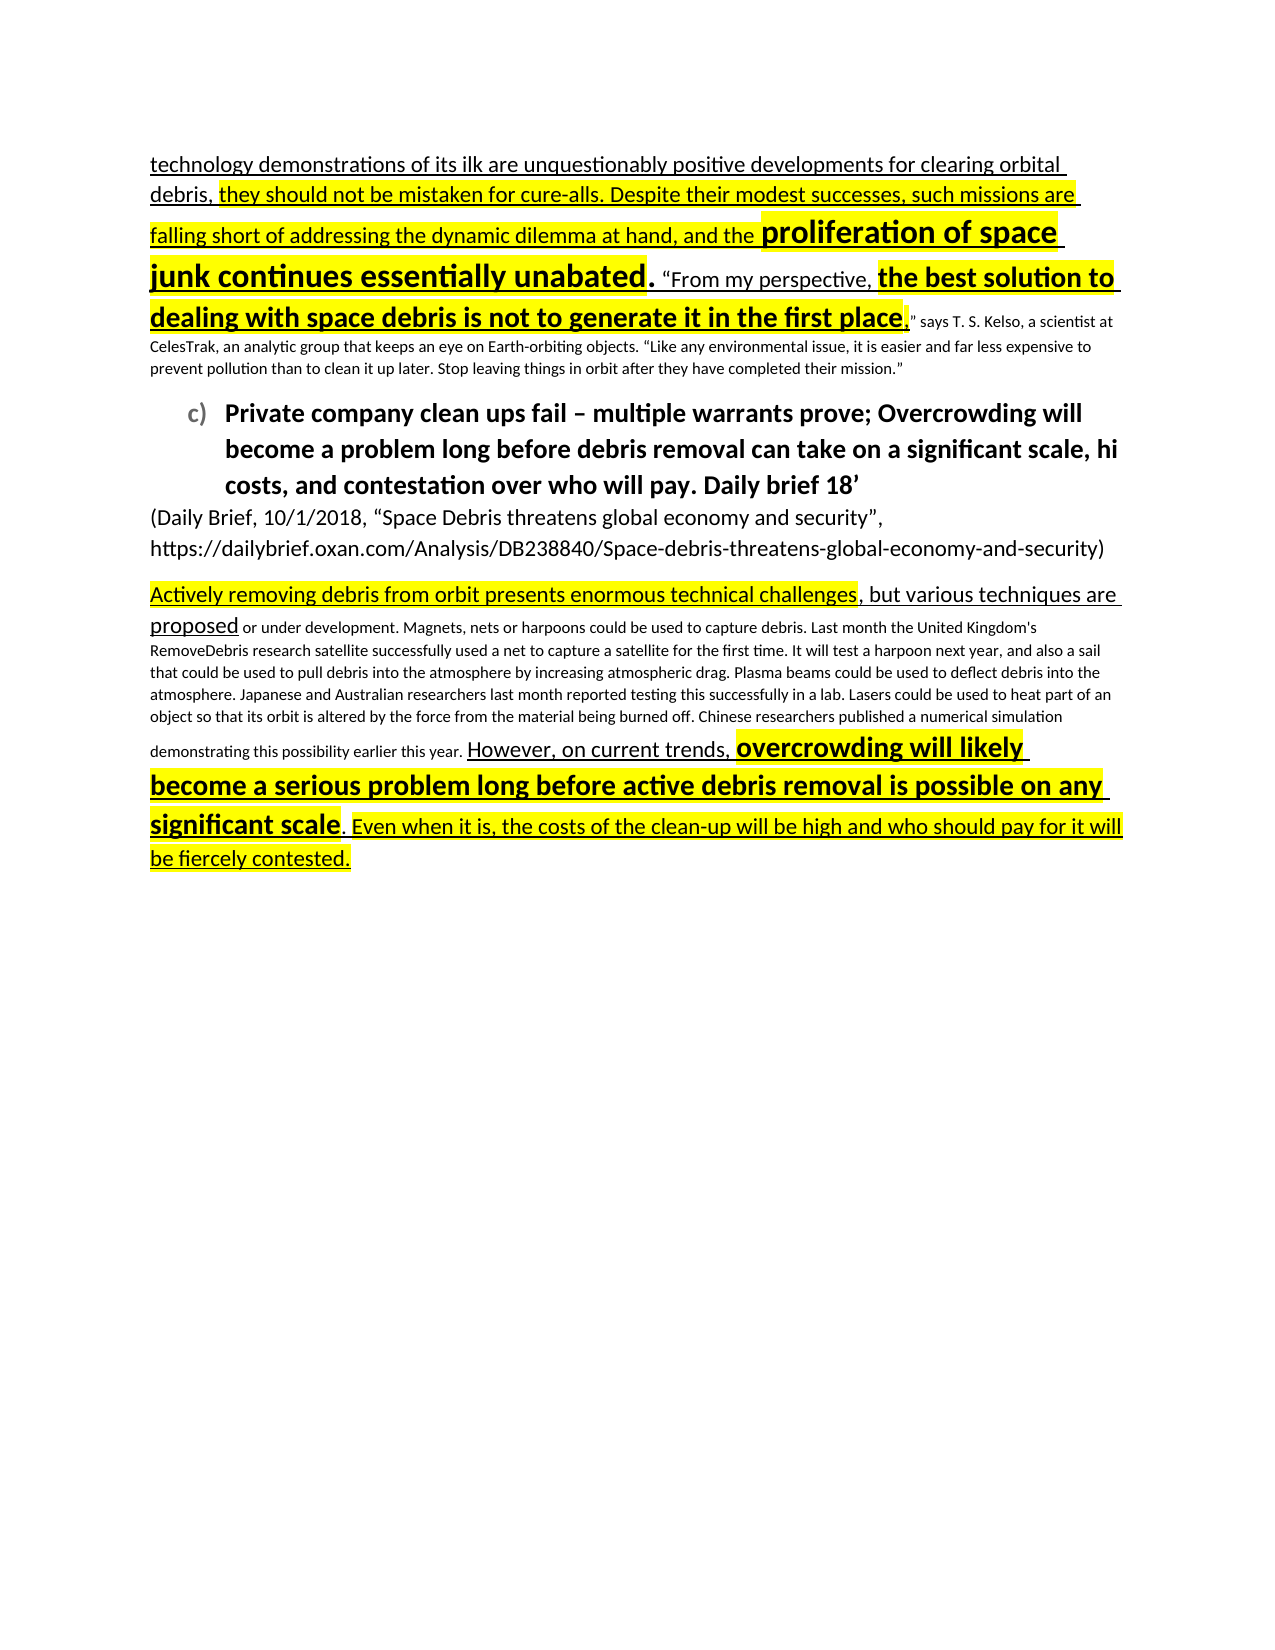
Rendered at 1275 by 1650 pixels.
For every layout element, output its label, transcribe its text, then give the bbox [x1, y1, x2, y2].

text Actively removing debris from orbit presents enormous technical challenges, but various techniques are proposed or under development. Magnets, nets or harpoons could be used to capture debris. Last month the United Kingdom's RemoveDebris research satellite successfully used a net to capture a satellite for the first time. It will test a harpoon next year, and also a sail that could be used to pull debris into the atmosphere by increasing atmospheric drag. Plasma beams could be used to deflect debris into the atmosphere. Japanese and Australian researchers last month reported testing this successfully in a lab. Lasers could be used to heat part of an object so that its orbit is altered by the force from the material being burned off. Chinese researchers published a numerical simulation demonstrating this possibility earlier this year. However, on current trends, overcrowding will likely become a serious problem long before active debris removal is possible on any significant scale. Even when it is, the costs of the clean-up will be high and who should pay for it will be fiercely contested. [150, 581, 1125, 872]
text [150, 150, 1125, 378]
subtitle Private company clean ups fail – multiple warrants prove; Overcrowding will become a problem long before debris removal can take on a significant scale, hi costs, and contestation over who will pay. Daily brief 18’ [187, 397, 1125, 501]
text (Daily Brief, 10/1/2018, “Space Debris threatens global economy and security”, https://dailybrief.oxan.com/Analysis/DB238840/Space-debris-threatens-global-economy-and-security) [150, 503, 1125, 562]
